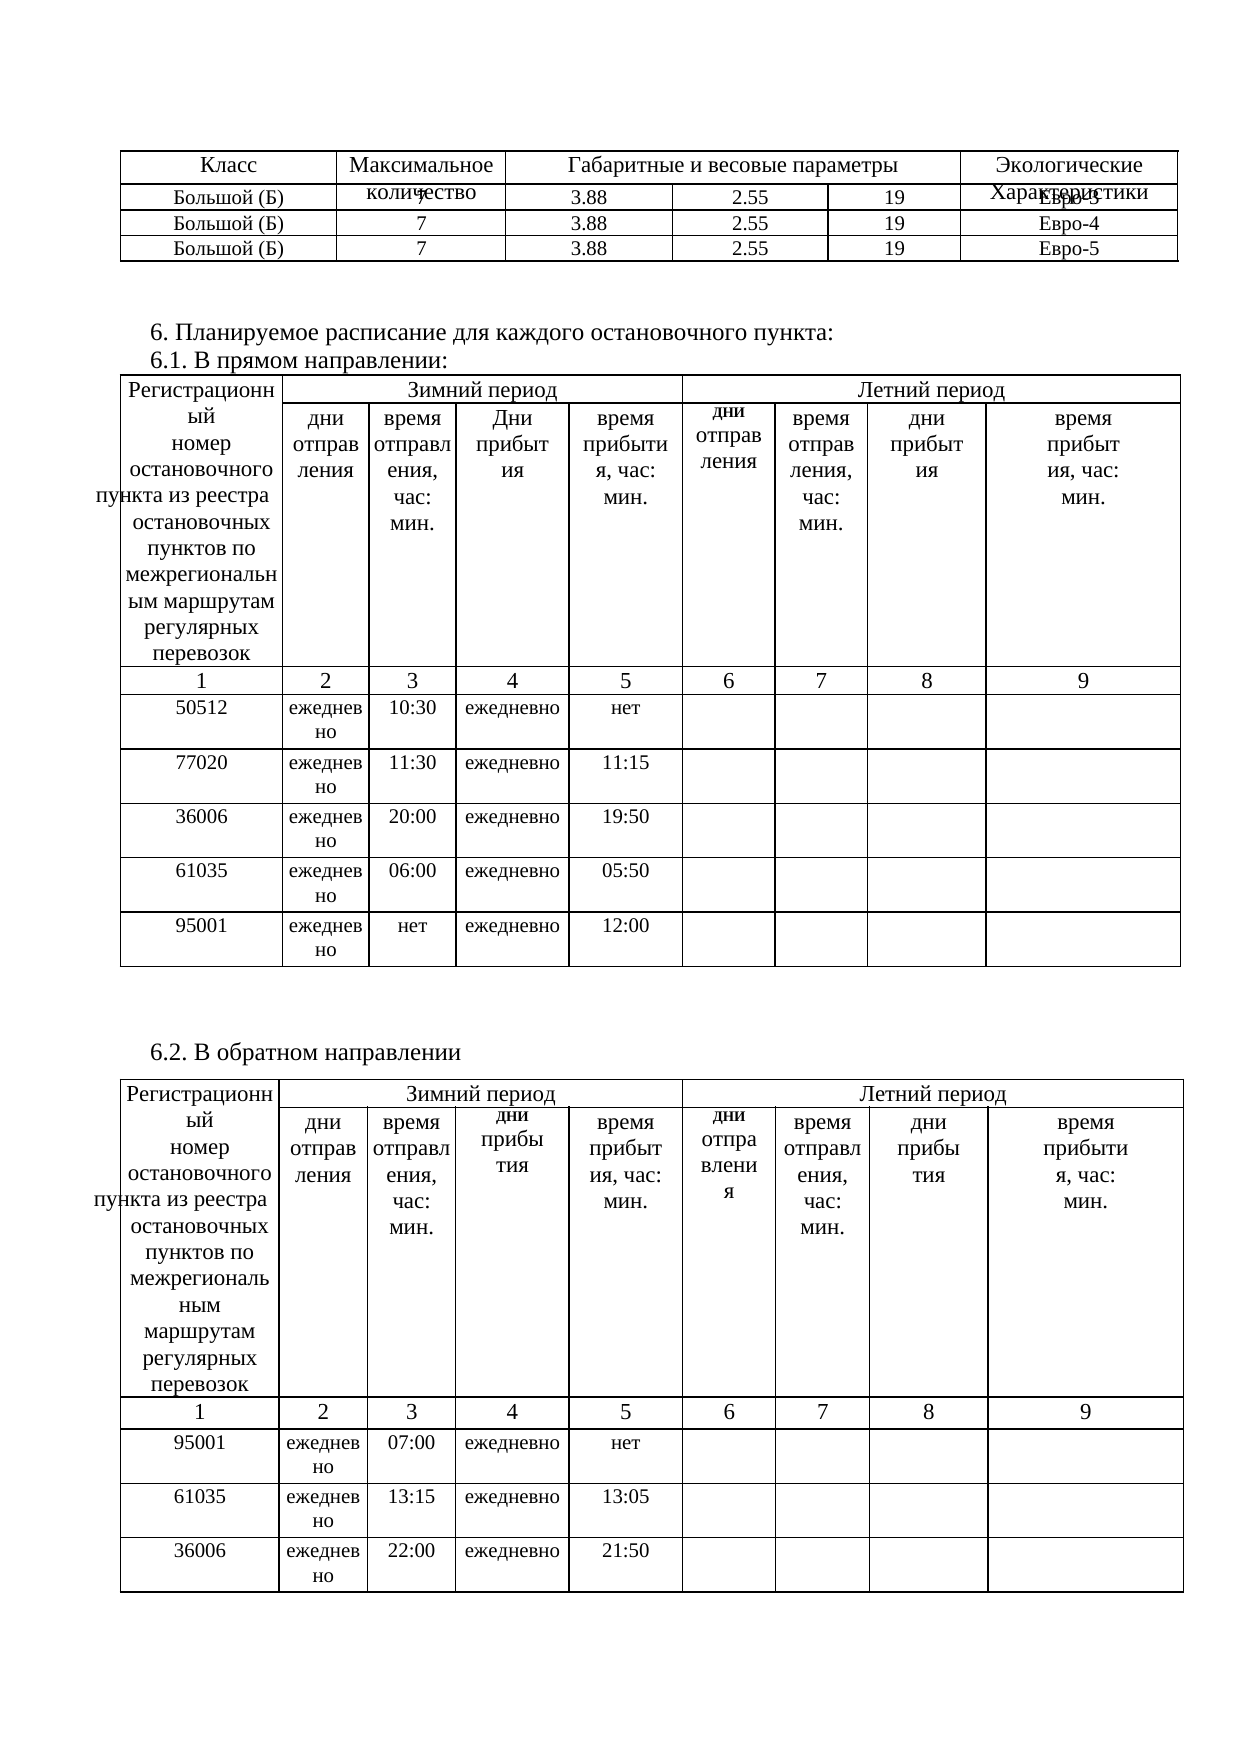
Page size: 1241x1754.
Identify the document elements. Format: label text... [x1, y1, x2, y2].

table_cell 1 [121, 1398, 278, 1428]
table_cell [987, 695, 1180, 748]
table_cell время отправл ения, час: мин. [368, 1108, 455, 1396]
table_cell ежедневно [283, 695, 368, 748]
table_header Габаритные и весовые параметры [506, 152, 960, 183]
table_cell [987, 913, 1180, 966]
table_cell 36006 [121, 1538, 278, 1591]
table_cell ежедневно [457, 750, 568, 802]
table_header Летний период [683, 376, 1180, 402]
table_header Экологические Характеристики [961, 152, 1177, 183]
table_cell [987, 858, 1180, 911]
table_cell нет [370, 913, 455, 966]
table_cell 8 [870, 1398, 987, 1428]
table_header Зимний период [283, 376, 682, 402]
table_cell 2.55 [673, 236, 827, 260]
table_header Летний период [683, 1080, 1183, 1106]
table_cell ДНИ прибы тия [456, 1108, 568, 1396]
table_cell 21:50 [570, 1538, 682, 1591]
table_cell 06:00 [370, 858, 455, 911]
table_cell ежедневно [283, 858, 368, 911]
table_cell 3.88 [506, 236, 672, 260]
table_cell 9 [989, 1398, 1183, 1428]
table_cell [776, 858, 867, 911]
table_cell 19:50 [570, 804, 682, 857]
table_cell 13:15 [368, 1484, 455, 1537]
table_cell ежедневно [457, 695, 568, 748]
table_cell ежедневно [280, 1430, 367, 1482]
table_cell [683, 1484, 775, 1537]
table_cell [870, 1484, 987, 1537]
table_cell Евро-4 [961, 211, 1177, 234]
table_cell [683, 913, 774, 966]
table_cell ежедневно [457, 858, 568, 911]
table_cell 11:30 [370, 750, 455, 802]
table_cell [776, 750, 867, 802]
table_cell [868, 913, 985, 966]
table_cell 36006 [121, 804, 282, 857]
table_cell дни отправ ления [283, 404, 368, 666]
table_cell 1 [121, 667, 282, 694]
table_cell ежедневно [457, 804, 568, 857]
table_cell Большой (Б) [121, 236, 336, 260]
table_cell 2 [283, 667, 368, 694]
table_cell 5 [570, 667, 682, 694]
table_cell 2 [280, 1398, 367, 1428]
table_cell 07:00 [368, 1430, 455, 1482]
text 6. Планируемое расписание для каждого остановочного пункта: [150, 317, 1090, 346]
table_cell [868, 695, 985, 748]
table_cell [776, 913, 867, 966]
table_cell [868, 858, 985, 911]
table_cell время прибыти я, час: мин. [989, 1108, 1183, 1396]
table_header Зимний период [280, 1080, 682, 1106]
table_cell ежедневно [457, 913, 568, 966]
table_cell ежедневно [283, 750, 368, 802]
table_cell время отправ ления, час: мин. [776, 404, 867, 666]
table_cell нет [570, 695, 682, 748]
table_cell [683, 695, 774, 748]
table_cell время прибыт ия, час: мин. [570, 1108, 682, 1396]
table_cell [868, 804, 985, 857]
table_cell [868, 750, 985, 802]
table_cell 2.55 [673, 185, 827, 209]
table_cell [683, 750, 774, 802]
table_cell 50512 [121, 695, 282, 748]
table_header Максимальное количество [337, 152, 505, 183]
table_cell дни прибы тия [870, 1108, 987, 1396]
table_cell 05:50 [570, 858, 682, 911]
table_cell ежедневно [283, 913, 368, 966]
table_cell 19 [829, 185, 960, 209]
table_cell [776, 1538, 869, 1591]
table_cell ежедневно [280, 1484, 367, 1537]
table_cell [776, 1484, 869, 1537]
table_cell 4 [457, 667, 568, 694]
table_cell 7 [337, 236, 505, 260]
table_cell ежедневно [283, 804, 368, 857]
table_header Класс [121, 152, 336, 183]
table_cell 19 [829, 211, 960, 234]
table_cell 61035 [121, 1484, 278, 1537]
table_cell ДНИ отправ ления [683, 404, 774, 666]
table_cell [683, 858, 774, 911]
table_cell 3.88 [506, 185, 672, 209]
text 6.1. В прямом направлении: [150, 346, 1090, 374]
table_cell 10:30 [370, 695, 455, 748]
table_cell 19 [829, 236, 960, 260]
table_cell 9 [987, 667, 1180, 694]
table_cell время отправл ения, час: мин. [370, 404, 455, 666]
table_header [121, 1080, 278, 1396]
table_cell 2.55 [673, 211, 827, 234]
table_cell 3 [370, 667, 455, 694]
table_cell [987, 804, 1180, 857]
table_cell 20:00 [370, 804, 455, 857]
table_cell [683, 1430, 775, 1482]
table_cell [776, 695, 867, 748]
table_cell [870, 1538, 987, 1591]
table_cell дни прибыт ия [868, 404, 985, 666]
table_cell Евро-3 [961, 185, 1177, 209]
table_cell время прибыти я, час: мин. [570, 404, 682, 666]
table_cell Евро-5 [961, 236, 1177, 260]
table_cell 7 [337, 211, 505, 234]
table_cell 13:05 [570, 1484, 682, 1537]
table_cell 77020 [121, 750, 282, 802]
table_cell 8 [868, 667, 985, 694]
table_cell [683, 804, 774, 857]
table_cell 12:00 [570, 913, 682, 966]
table_cell 6 [683, 1398, 775, 1428]
table_cell [683, 1538, 775, 1591]
table_cell [989, 1484, 1183, 1537]
table_header Регистрационный номер остановочного пункта из реестра остановочных пунктов по межрегиональным маршрутам регулярных перевозок [121, 376, 282, 666]
table_cell 3 [368, 1398, 455, 1428]
table_cell [870, 1430, 987, 1482]
table_cell [989, 1430, 1183, 1482]
table_cell Большой (Б) [121, 211, 336, 234]
table_cell [776, 1430, 869, 1482]
table_cell 3.88 [506, 211, 672, 234]
table_cell Дни прибыт ия [457, 404, 568, 666]
table_cell 7 [337, 185, 505, 209]
table_cell [989, 1538, 1183, 1591]
table_cell 4 [456, 1398, 568, 1428]
table_cell ежедневно [456, 1430, 568, 1482]
table_cell 22:00 [368, 1538, 455, 1591]
table_cell 95001 [121, 913, 282, 966]
table_cell дни отправ ления [280, 1108, 367, 1396]
table_cell 95001 [121, 1430, 278, 1482]
table_cell [776, 804, 867, 857]
table_cell нет [570, 1430, 682, 1482]
table_cell [987, 750, 1180, 802]
text 6.2. В обратном направлении [150, 1037, 1090, 1066]
table_cell ежедневно [280, 1538, 367, 1591]
table_cell 5 [570, 1398, 682, 1428]
table_cell 6 [683, 667, 774, 694]
table_cell время прибыт ия, час: мин. [987, 404, 1180, 666]
table_cell Большой (Б) [121, 185, 336, 209]
table_cell ежедневно [456, 1484, 568, 1537]
table_cell 61035 [121, 858, 282, 911]
table_cell 7 [776, 1398, 869, 1428]
table_cell 11:15 [570, 750, 682, 802]
table_cell время отправл ения, час: мин. [776, 1108, 869, 1396]
table_cell ДНИ отпра влени я [683, 1108, 775, 1396]
table_cell ежедневно [456, 1538, 568, 1591]
table_cell 7 [776, 667, 867, 694]
